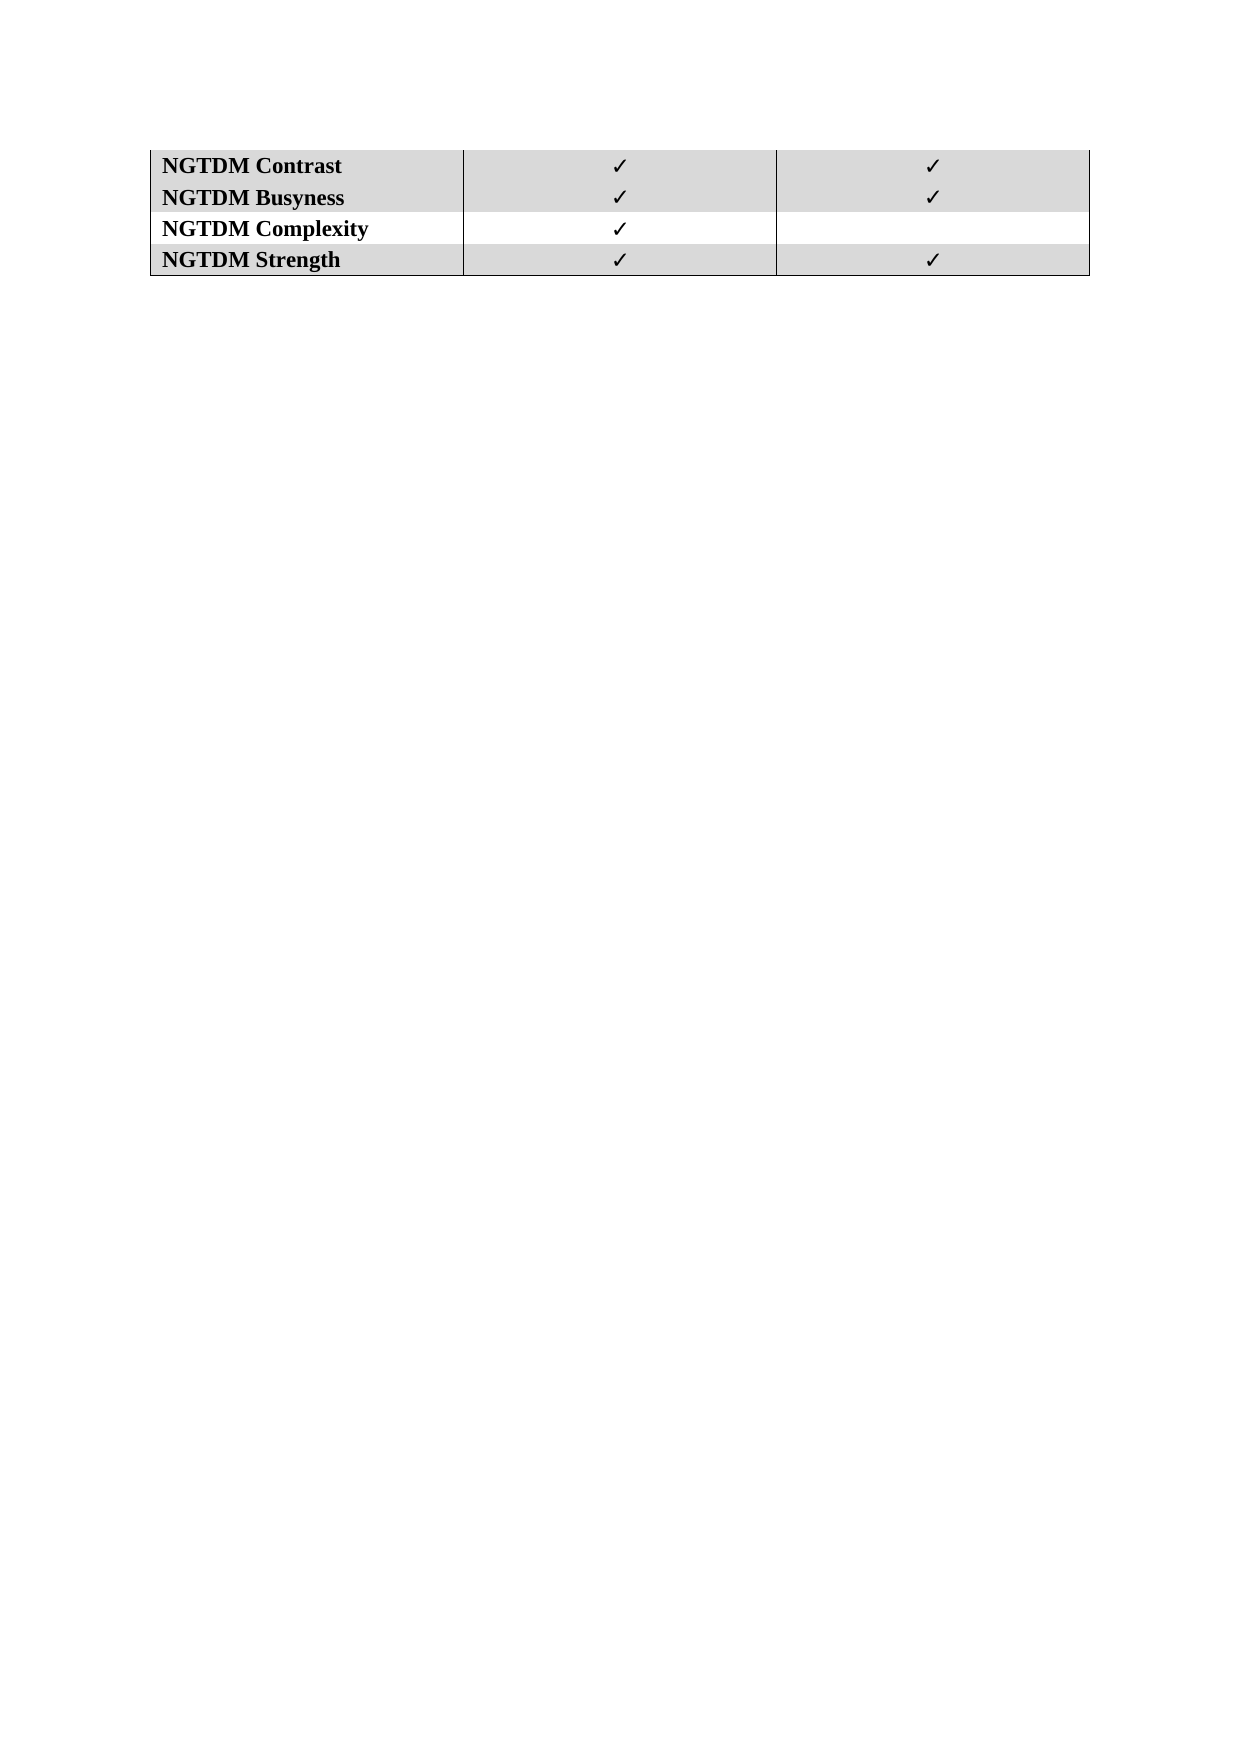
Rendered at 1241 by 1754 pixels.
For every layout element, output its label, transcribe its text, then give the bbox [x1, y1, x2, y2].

table_cell ✓ [777, 244, 1089, 275]
table_cell NGTDM Strength [151, 244, 463, 275]
table_cell ✓ [464, 150, 776, 181]
table_cell NGTDM Complexity [151, 213, 463, 244]
table_cell [777, 213, 1089, 244]
table_cell NGTDM Busyness [151, 181, 463, 212]
table_cell ✓ [464, 181, 776, 212]
table_cell ✓ [464, 213, 776, 244]
table_cell ✓ [777, 181, 1089, 212]
table_cell ✓ [464, 244, 776, 275]
table_cell NGTDM Contrast [151, 150, 463, 181]
table_cell ✓ [777, 150, 1089, 181]
